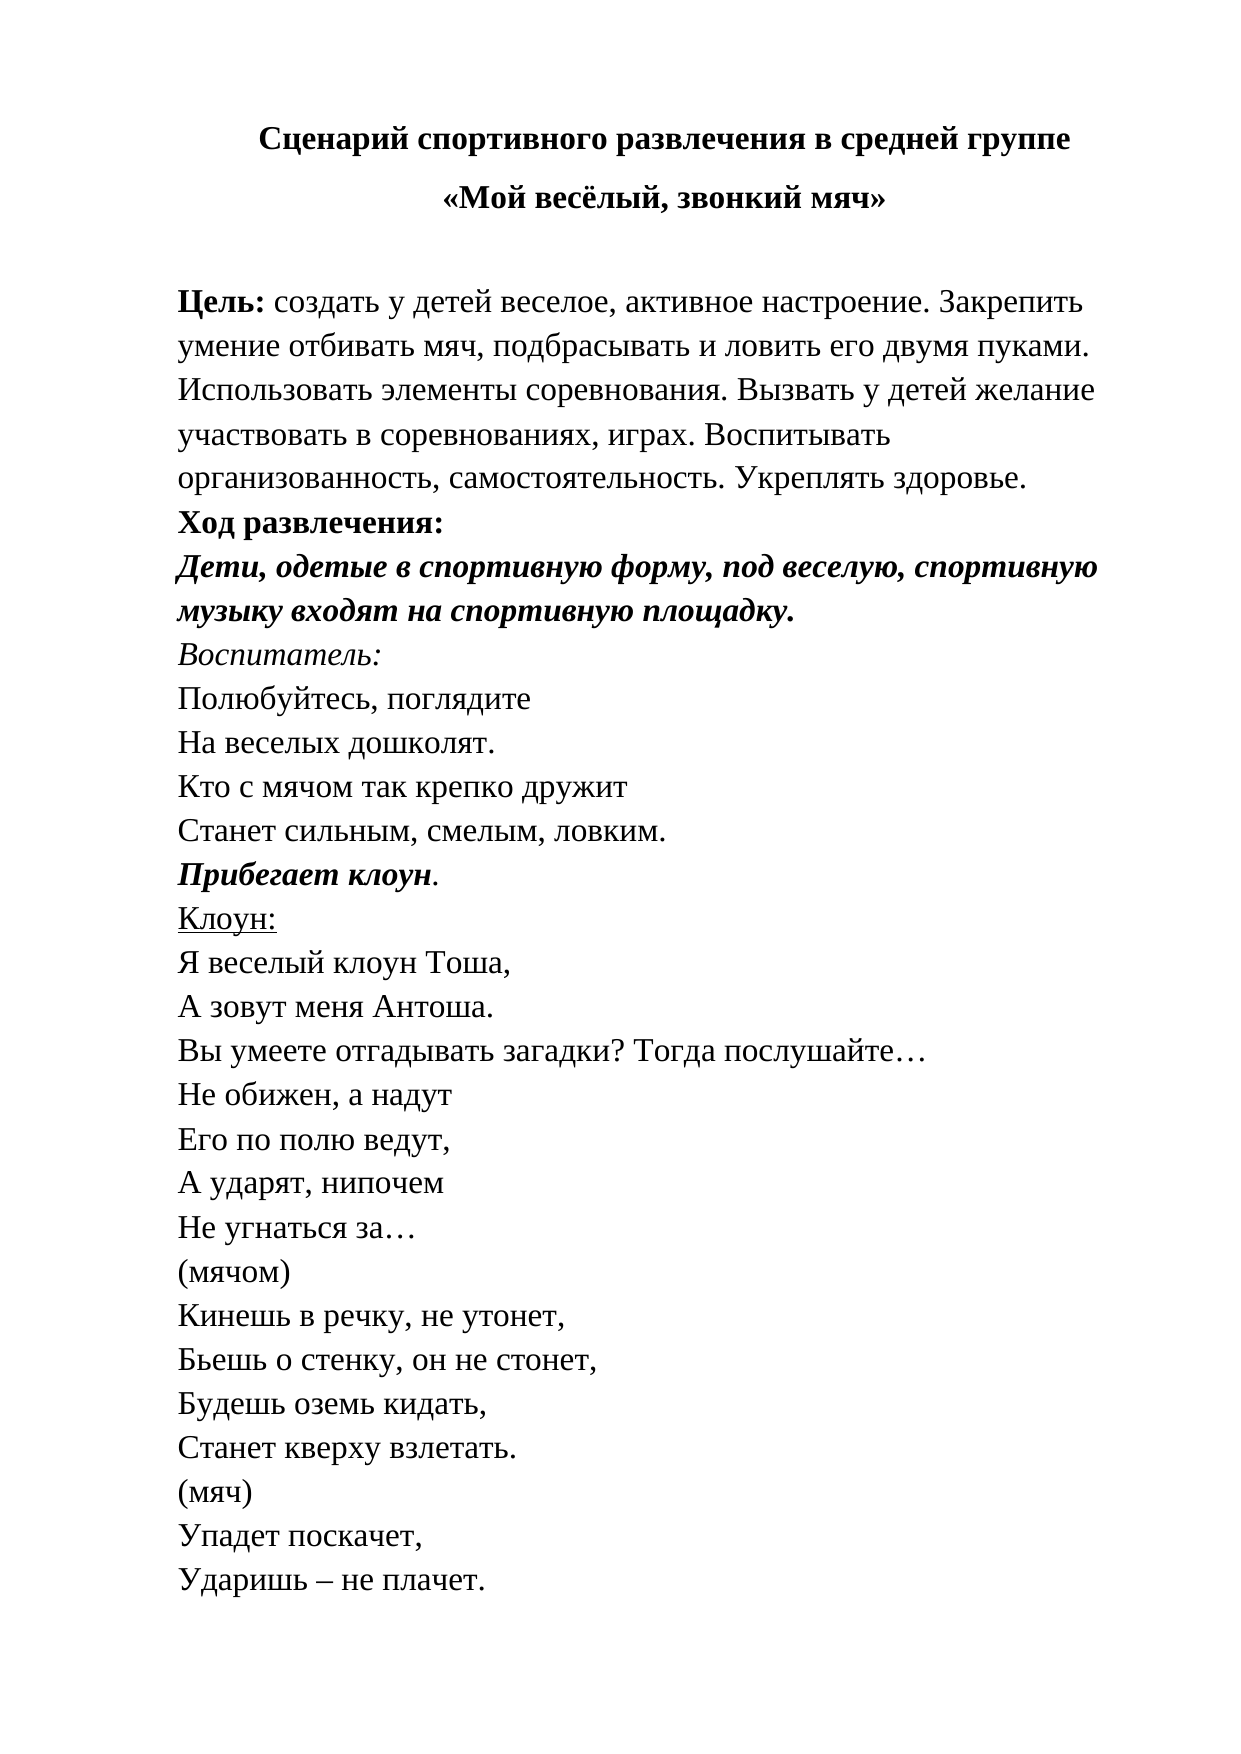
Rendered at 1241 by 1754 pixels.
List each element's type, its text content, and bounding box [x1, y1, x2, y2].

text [177, 237, 1152, 1598]
text «Мой весёлый, звонкий мяч» [177, 178, 1152, 216]
text Сценарий спортивного развлечения в средней группе [177, 118, 1152, 156]
